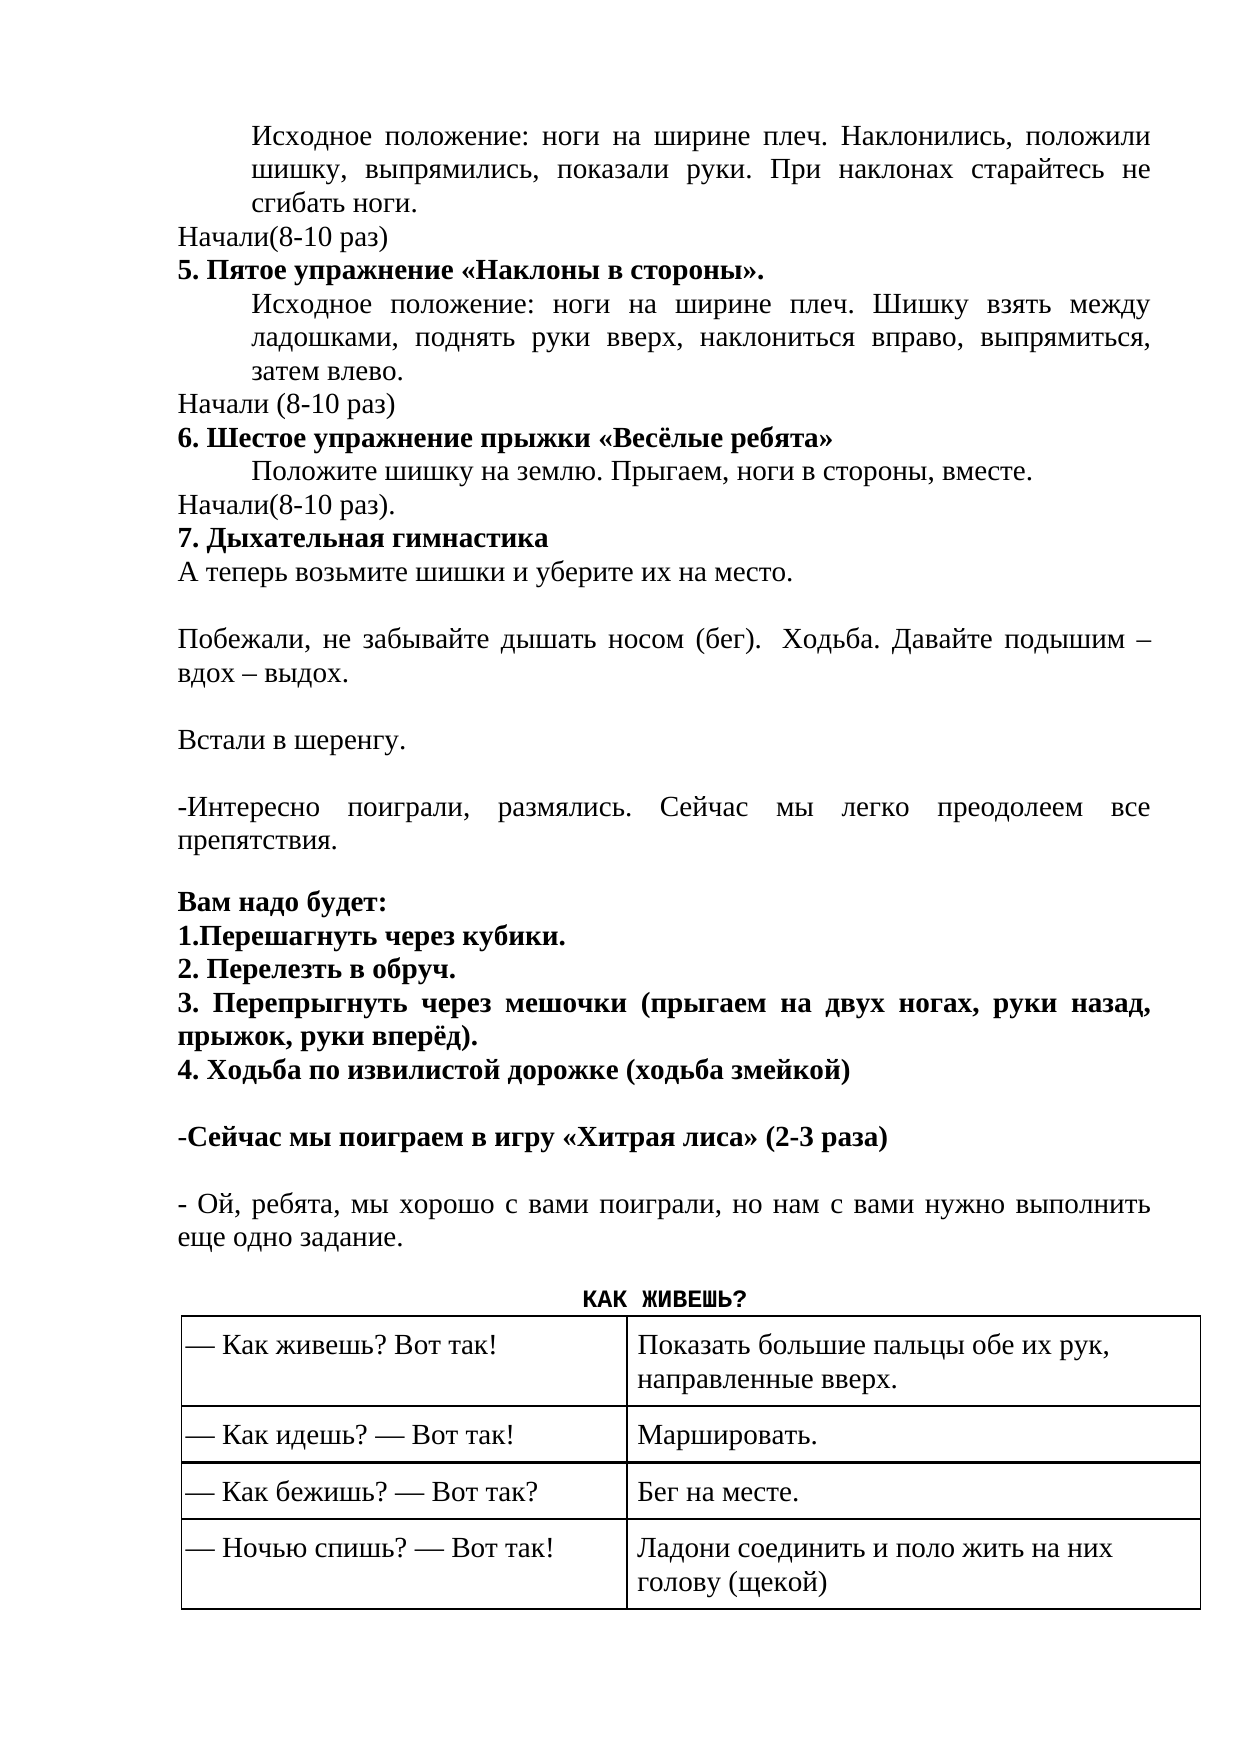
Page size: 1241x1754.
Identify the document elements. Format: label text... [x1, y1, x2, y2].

text Исходное положение: ноги на ширине плеч. Шишку взять между ладошками, поднять руки вверх, наклониться вправо, выпрямиться, затем влево. [251, 286, 1152, 386]
text 1.Перешагнуть через кубики. [177, 918, 1152, 951]
table_cell Бег на месте. [628, 1464, 1200, 1518]
text Положите шишку на землю. Прыгаем, ноги в стороны, вместе. [177, 453, 1152, 487]
table_cell — Ночью спишь? — Вот так! [182, 1520, 626, 1608]
text -Интересно поиграли, размялись. Сейчас мы легко преодолеем все препятствия. [177, 789, 1152, 856]
table_header — Как живешь? Вот так! [182, 1317, 626, 1405]
text 3. Перепрыгнуть через мешочки (прыгаем на двух ногах, руки назад, прыжок, руки вперёд). [177, 985, 1152, 1052]
text Встали в шеренгу. [177, 722, 1152, 755]
text КАК ЖИВЕШЬ? [177, 1287, 1152, 1315]
text 6. Шестое упражнение прыжки «Весёлые ребята» [177, 420, 1152, 453]
table_cell Маршировать. [628, 1407, 1200, 1461]
text - Ой, ребята, мы хорошо с вами поиграли, но нам с вами нужно выполнить еще одно задание. [177, 1186, 1152, 1253]
text Исходное положение: ноги на ширине плеч. Наклонились, положили шишку, выпрямились, показали руки. При наклонах старайтесь не сгибать ноги. [251, 118, 1152, 219]
text Начали (8-10 раз) [177, 386, 1152, 420]
text Начали(8-10 раз). [177, 487, 1152, 521]
text А теперь возьмите шишки и уберите их на место. [177, 554, 1152, 588]
text 5. Пятое упражнение «Наклоны в стороны». [177, 252, 1152, 286]
text 2. Перелезть в обруч. [177, 951, 1152, 985]
text 4. Ходьба по извилистой дорожке (ходьба змейкой) [177, 1052, 1152, 1085]
text Начали(8-10 раз) [177, 219, 1152, 252]
table_cell — Как идешь? — Вот так! [182, 1407, 626, 1461]
text 7. Дыхательная гимнастика [177, 521, 1152, 554]
text -Сейчас мы поиграем в игру «Хитрая лиса» (2-3 раза) [177, 1119, 1152, 1152]
table_header Показать большие пальцы обе их рук, направленные вверх. [628, 1317, 1200, 1405]
text Побежали, не забывайте дышать носом (бег). Ходьба. Давайте подышим – вдох – выдох. [177, 621, 1152, 688]
table_cell — Как бежишь? — Вот так? [182, 1464, 626, 1518]
text Вам надо будет: [177, 884, 1152, 918]
table_cell Ладони соединить и поло жить на них голову (щекой) [628, 1520, 1200, 1608]
